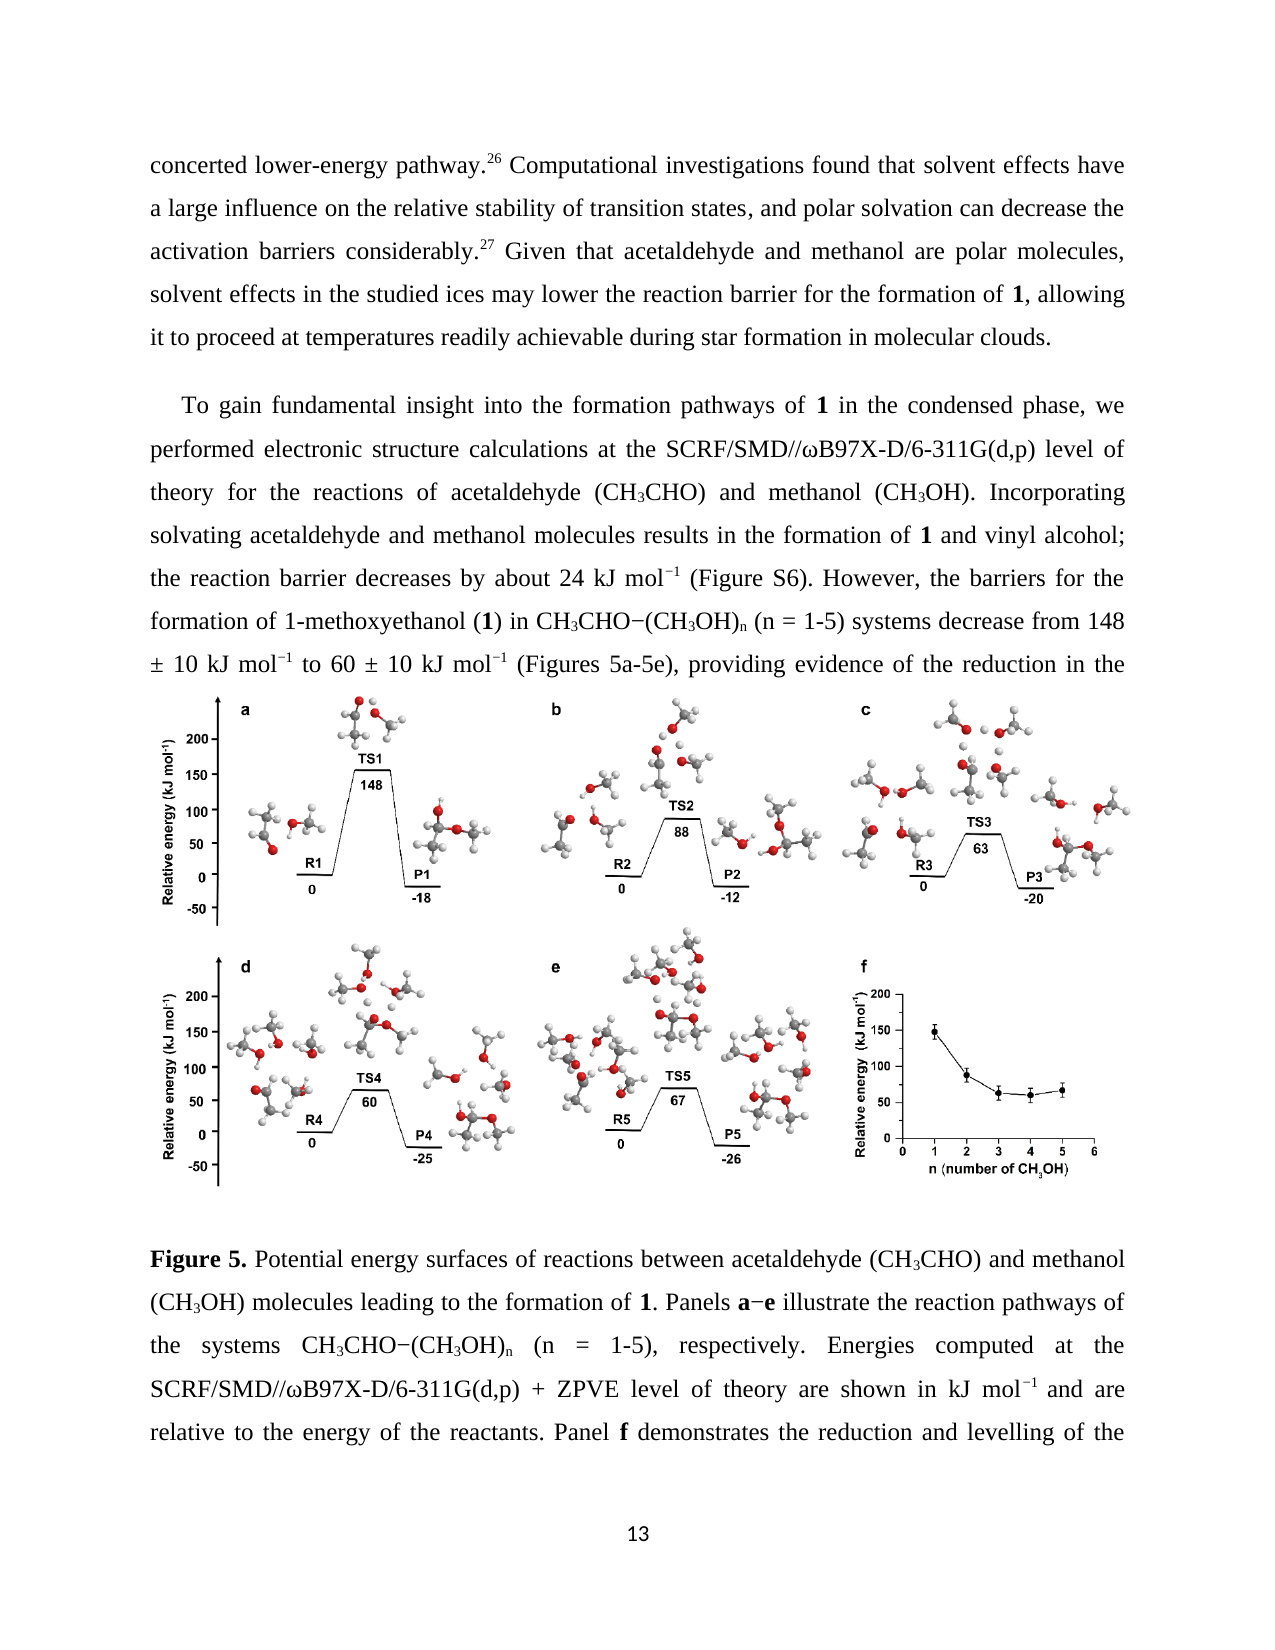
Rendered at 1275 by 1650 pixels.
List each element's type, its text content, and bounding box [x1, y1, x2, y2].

text To gain fundamental insight into the formation pathways of 1 in the condensed phase, we performed electronic structure calculations at the SCRF/SMD//ωB97X-D/6-311G(d,p) level of theory for the reactions of acetaldehyde (CH3CHO) and methanol (CH3OH). Incorporating solvating acetaldehyde and methanol molecules results in the formation of 1 and vinyl alcohol; the reaction barrier decreases by about 24 kJ mol−1 (Figure S6). However, the barriers for the formation of 1-methoxyethanol (1) in CH3CHO−(CH3OH)n (n = 1-5) systems decrease from 148 ± 10 kJ mol−1 to 60 ± 10 kJ mol−1 (Figures 5a-5e), providing evidence of the reduction in the [150, 391, 1125, 692]
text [150, 150, 1125, 351]
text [150, 1244, 1125, 1446]
picture [150, 692, 1139, 1187]
